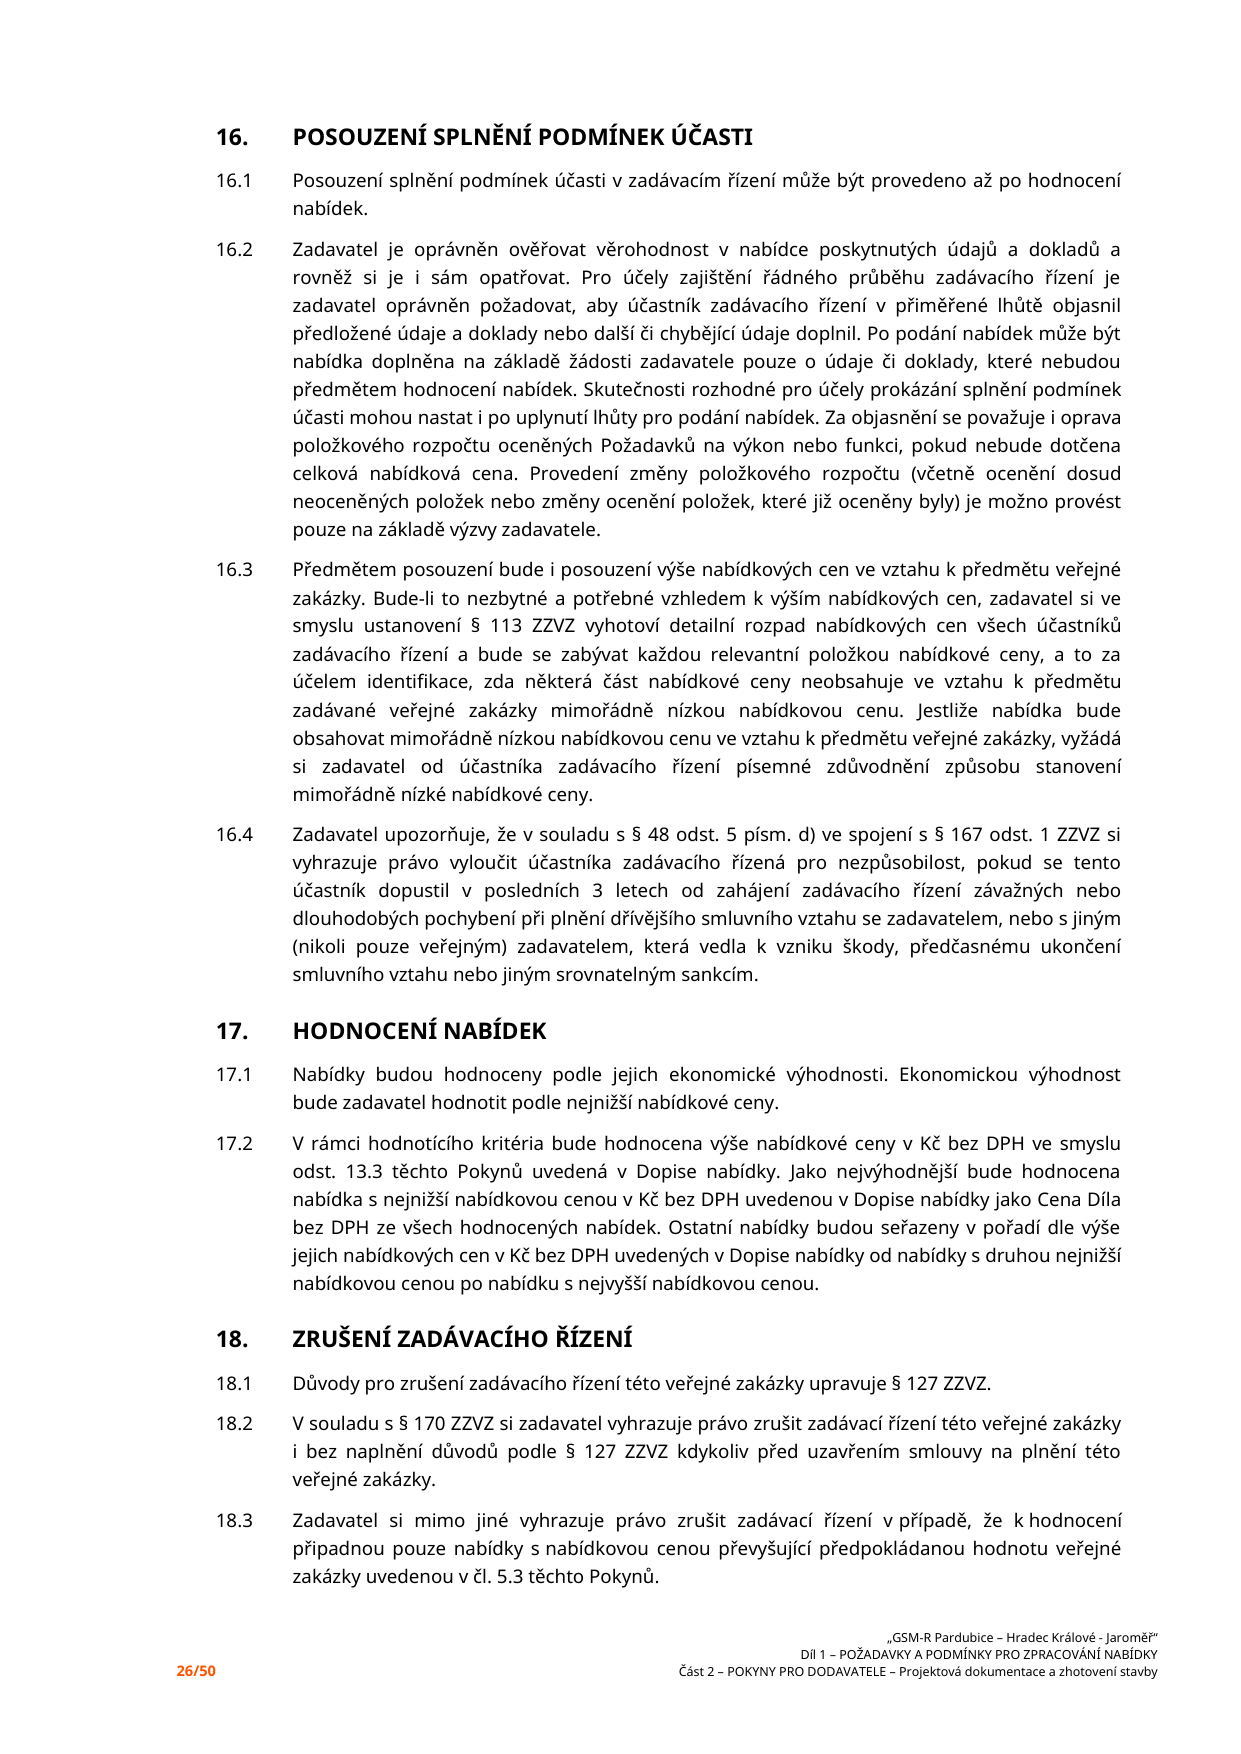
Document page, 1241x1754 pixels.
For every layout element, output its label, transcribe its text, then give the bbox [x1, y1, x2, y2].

text V souladu s § 170 ZZVZ si zadavatel vyhrazuje právo zrušit zadávací řízení této veřejné zakázky i bez naplnění důvodů podle § 127 ZZVZ kdykoliv před uzavřením smlouvy na plnění této veřejné zakázky. [216, 1411, 1122, 1492]
text ZRUŠENÍ ZADÁVACÍHO ŘÍZENÍ [216, 1323, 1122, 1354]
text V rámci hodnotícího kritéria bude hodnocena výše nabídkové ceny v Kč bez DPH ve smyslu odst. 13.3 těchto Pokynů uvedená v Dopise nabídky. Jako nejvýhodnější bude hodnocena nabídka s nejnižší nabídkovou cenou v Kč bez DPH uvedenou v Dopise nabídky jako Cena Díla bez DPH ze všech hodnocených nabídek. Ostatní nabídky budou seřazeny v pořadí dle výše jejich nabídkových cen v Kč bez DPH uvedených v Dopise nabídky od nabídky s druhou nejnižší nabídkovou cenou po nabídku s nejvyšší nabídkovou cenou. [216, 1130, 1122, 1296]
text Posouzení splnění podmínek účasti v zadávacím řízení může být provedeno až po hodnocení nabídek. [216, 167, 1122, 221]
text Zadavatel je oprávněn ověřovat věrohodnost v nabídce poskytnutých údajů a dokladů a rovněž si je i sám opatřovat. Pro účely zajištění řádného průběhu zadávacího řízení je zadavatel oprávněn požadovat, aby účastník zadávacího řízení v přiměřené lhůtě objasnil předložené údaje a doklady nebo další či chybějící údaje doplnil. Po podání nabídek může být nabídka doplněna na základě žádosti zadavatele pouze o údaje či doklady, které nebudou předmětem hodnocení nabídek. Skutečnosti rozhodné pro účely prokázání splnění podmínek účasti mohou nastat i po uplynutí lhůty pro podání nabídek. Za objasnění se považuje i oprava položkového rozpočtu oceněných Požadavků na výkon nebo funkci, pokud nebude dotčena celková nabídková cena. Provedení změny položkového rozpočtu (včetně ocenění dosud neoceněných položek nebo změny ocenění položek, které již oceněny byly) je možno provést pouze na základě výzvy zadavatele. [216, 236, 1122, 542]
text Důvody pro zrušení zadávacího řízení této veřejné zakázky upravuje § 127 ZZVZ. [216, 1370, 1122, 1396]
text POSOUZENÍ SPLNĚNÍ PODMÍNEK ÚČASTI [216, 121, 1122, 152]
text HODNOCENÍ NABÍDEK [216, 1014, 1122, 1046]
text Předmětem posouzení bude i posouzení výše nabídkových cen ve vztahu k předmětu veřejné zakázky. Bude-li to nezbytné a potřebné vzhledem k výším nabídkových cen, zadavatel si ve smyslu ustanovení § 113 ZZVZ vyhotoví detailní rozpad nabídkových cen všech účastníků zadávacího řízení a bude se zabývat každou relevantní položkou nabídkové ceny, a to za účelem identifikace, zda některá část nabídkové ceny neobsahuje ve vztahu k předmětu zadávané veřejné zakázky mimořádně nízkou nabídkovou cenu. Jestliže nabídka bude obsahovat mimořádně nízkou nabídkovou cenu ve vztahu k předmětu veřejné zakázky, vyžádá si zadavatel od účastníka zadávacího řízení písemné zdůvodnění způsobu stanovení mimořádně nízké nabídkové ceny. [216, 557, 1122, 806]
text Zadavatel upozorňuje, že v souladu s § 48 odst. 5 písm. d) ve spojení s § 167 odst. 1 ZZVZ si vyhrazuje právo vyloučit účastníka zadávacího řízená pro nezpůsobilost, pokud se tento účastník dopustil v posledních 3 letech od zahájení zadávacího řízení závažných nebo dlouhodobých pochybení při plnění dřívějšího smluvního vztahu se zadavatelem, nebo s jiným (nikoli pouze veřejným) zadavatelem, která vedla k vzniku škody, předčasnému ukončení smluvního vztahu nebo jiným srovnatelným sankcím. [216, 821, 1122, 987]
text Nabídky budou hodnoceny podle jejich ekonomické výhodnosti. Ekonomickou výhodnost bude zadavatel hodnotit podle nejnižší nabídkové ceny. [216, 1061, 1122, 1115]
text Zadavatel si mimo jiné vyhrazuje právo zrušit zadávací řízení v případě, že k hodnocení připadnou pouze nabídky s nabídkovou cenou převyšující předpokládanou hodnotu veřejné zakázky uvedenou v čl. 5.3 těchto Pokynů. [216, 1507, 1122, 1589]
